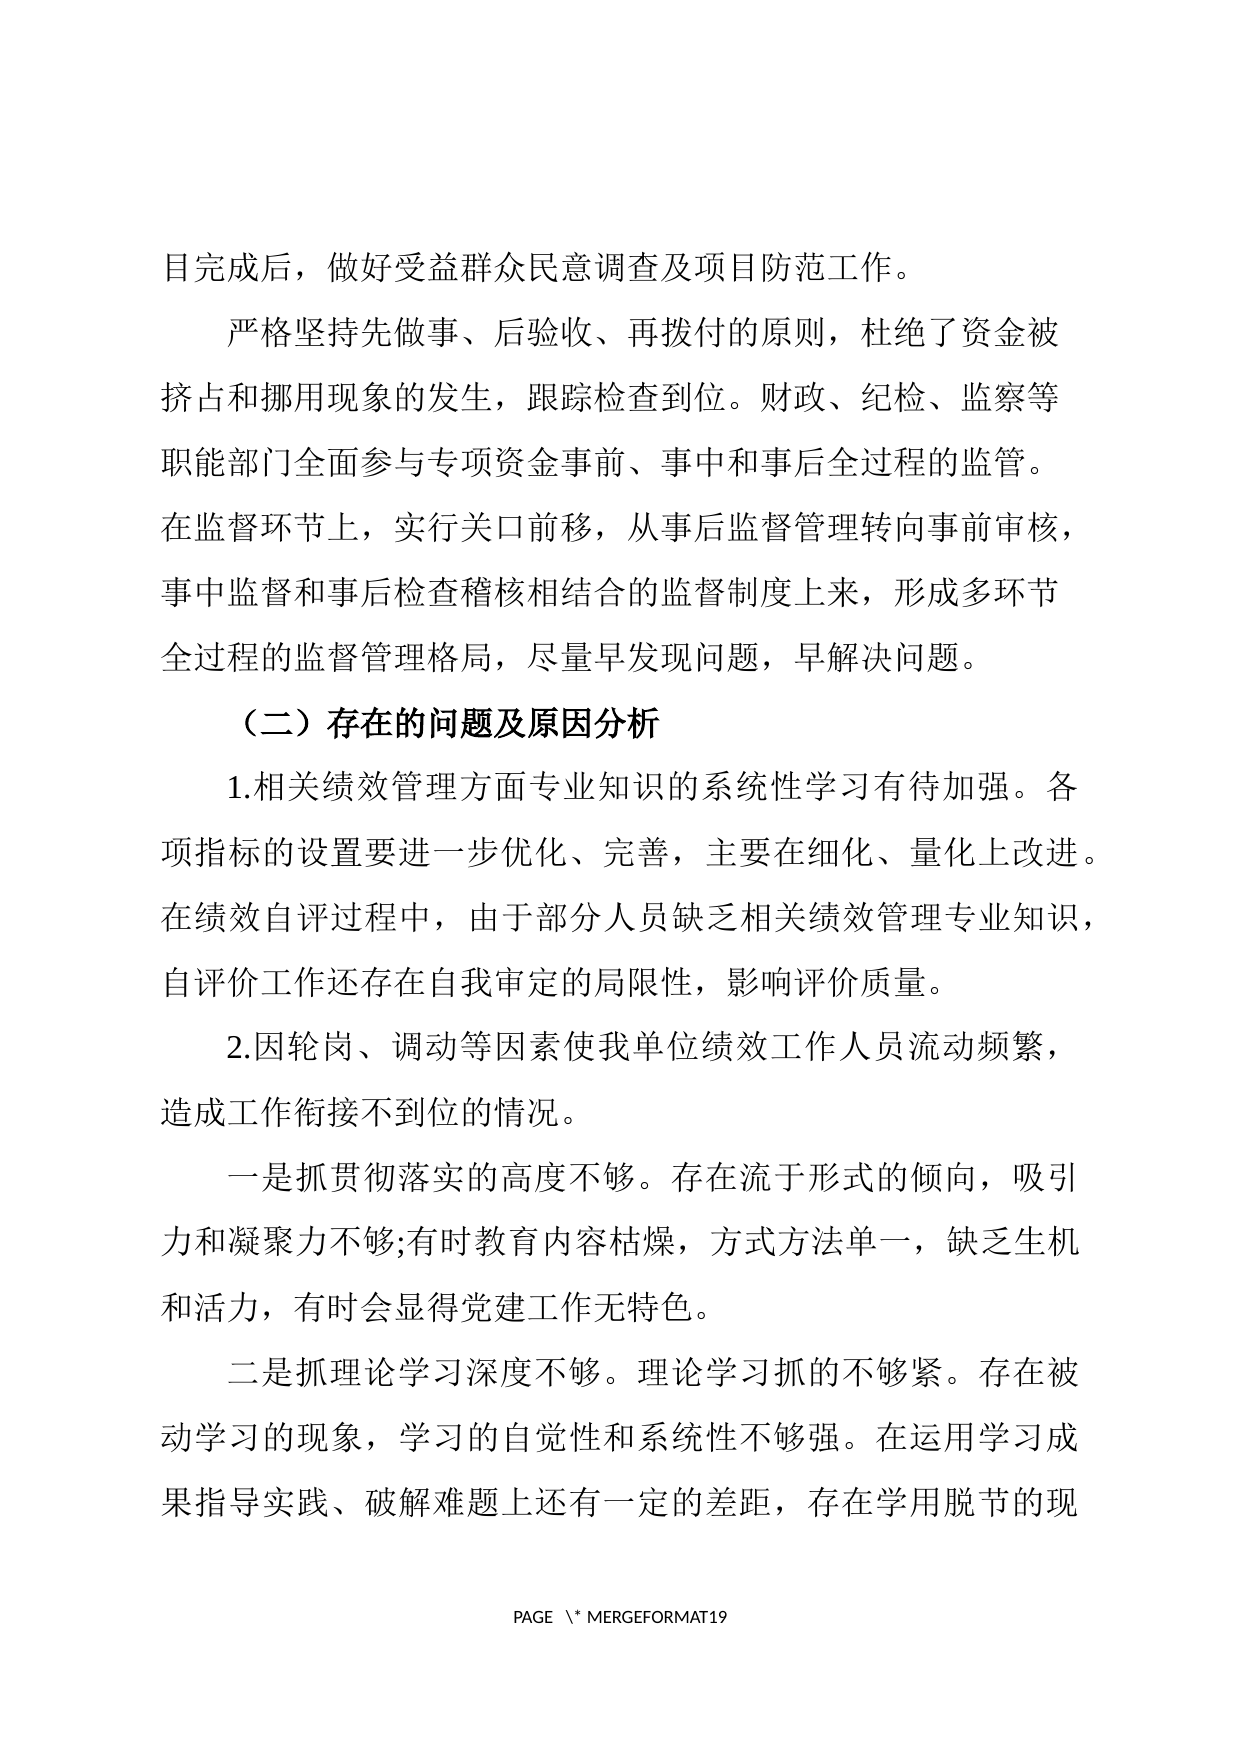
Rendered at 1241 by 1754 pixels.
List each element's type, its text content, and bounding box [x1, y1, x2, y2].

title 严格坚持先做事、后验收、再拨付的原则，杜绝了资金被挤占和挪用现象的发生，跟踪检查到位。财政、纪检、监察等职能部门全面参与专项资金事前、事中和事后全过程的监管。在监督环节上，实行关口前移，从事后监督管理转向事前审核，事中监督和事后检查稽核相结合的监督制度上来，形成多环节全过程的监督管理格局，尽量早发现问题，早解决问题。 [159, 298, 1081, 688]
list 存在的问题及原因分析 [159, 688, 1081, 753]
text 1.相关绩效管理方面专业知识的系统性学习有待加强。各项指标的设置要进一步优化、完善，主要在细化、量化上改进。在绩效自评过程中，由于部分人员缺乏相关绩效管理专业知识，自评价工作还存在自我审定的局限性，影响评价质量。 [159, 753, 1081, 1013]
text 2.因轮岗、调动等因素使我单位绩效工作人员流动频繁，造成工作衔接不到位的情况。 [159, 1013, 1081, 1143]
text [159, 1338, 1081, 1533]
text 一是抓贯彻落实的高度不够。存在流于形式的倾向，吸引力和凝聚力不够;有时教育内容枯燥，方式方法单一，缺乏生机和活力，有时会显得党建工作无特色。 [159, 1143, 1081, 1338]
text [159, 233, 1081, 298]
